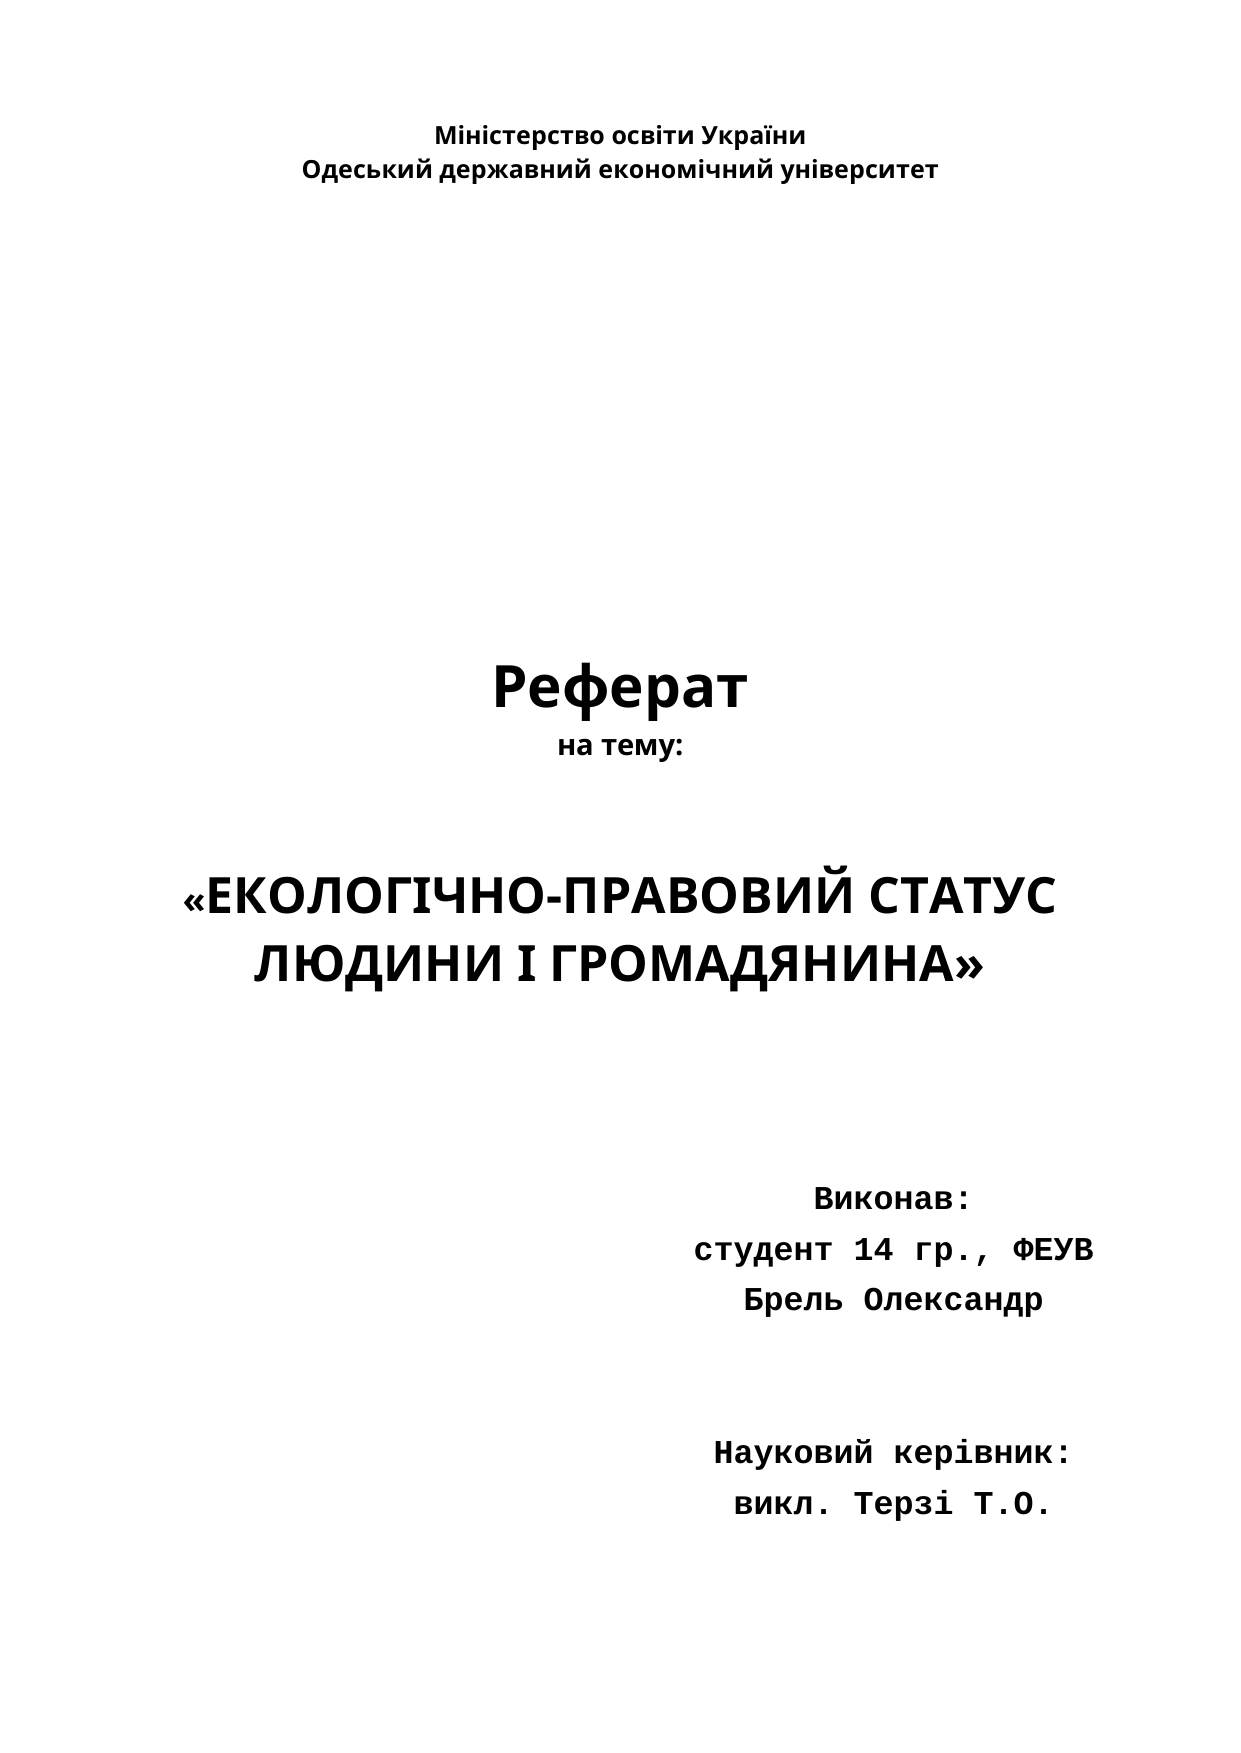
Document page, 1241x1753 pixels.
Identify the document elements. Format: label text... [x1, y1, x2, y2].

text викл. Терзі Т.О. [664, 1486, 1122, 1524]
subtitle Брель Олександр [664, 1282, 1122, 1321]
text «ЕКОЛОГІЧНО-ПРАВОВИЙ СТАТУС [118, 860, 1122, 928]
text Науковий керівник: [664, 1436, 1122, 1473]
text ЛЮДИНИ І ГРОМАДЯНИНА» [118, 928, 1122, 996]
subtitle Одеський державний економічний університет [118, 152, 1122, 186]
text Виконав: [664, 1181, 1122, 1219]
text на тему: [118, 724, 1122, 764]
subtitle Реферат [118, 645, 1122, 724]
title Міністерство освіти України [118, 118, 1122, 152]
text студент 14 гр., ФЕУВ [664, 1232, 1122, 1270]
